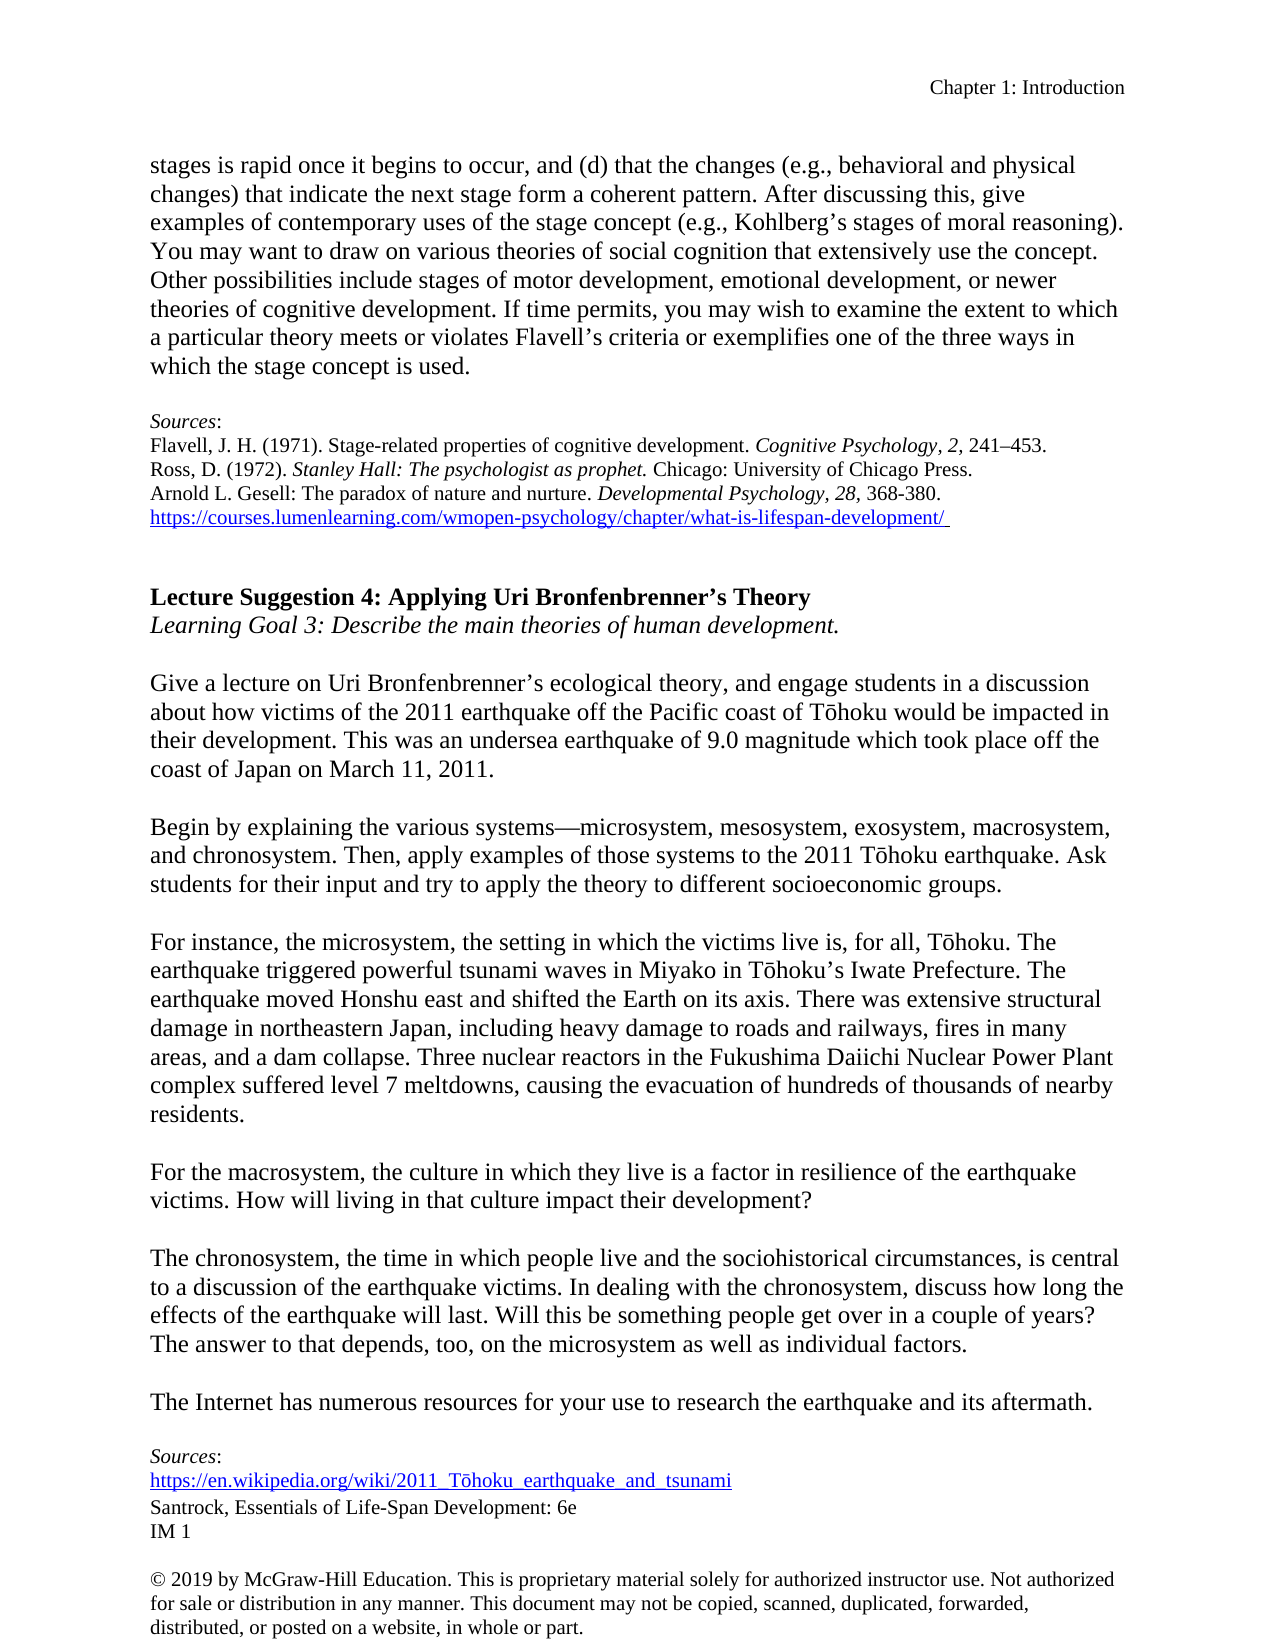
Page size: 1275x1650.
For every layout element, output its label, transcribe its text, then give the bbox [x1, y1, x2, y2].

text The Internet has numerous resources for your use to research the earthquake and its aftermath. [150, 1387, 1125, 1416]
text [150, 150, 1125, 380]
text https://en.wikipedia.org/wiki/2011_Tōhoku_earthquake_and_tsunami [150, 1468, 1125, 1492]
text For the macrosystem, the culture in which they live is a factor in resilience of the earthquake victims. How will living in that culture impact their development? [150, 1157, 1125, 1214]
text Ross, D. (1972). Stanley Hall: The psychologist as prophet. Chicago: University of Chicago Press. [150, 457, 1125, 481]
text Give a lecture on Uri Bronfenbrenner’s ecological theory, and engage students in a discussion about how victims of the 2011 earthquake off the Pacific coast of Tōhoku would be impacted in their development. This was an undersea earthquake of 9.0 magnitude which took place off the coast of Japan on March 11, 2011. [150, 668, 1125, 783]
text Lecture Suggestion 4: Applying Uri Bronfenbrenner’s Theory [150, 582, 1125, 611]
text https://courses.lumenlearning.com/wmopen-psychology/chapter/what-is-lifespan-development/ [150, 505, 1125, 529]
text Learning Goal 3: Describe the main theories of human development. [150, 611, 1125, 639]
text The chronosystem, the time in which people live and the sociohistorical circumstances, is central to a discussion of the earthquake victims. In dealing with the chronosystem, discuss how long the effects of the earthquake will last. Will this be something people get over in a couple of years? The answer to that depends, too, on the microsystem as well as individual factors. [150, 1243, 1125, 1358]
text For instance, the microsystem, the setting in which the victims live is, for all, Tōhoku. The earthquake triggered powerful tsunami waves in Miyako in Tōhoku’s Iwate Prefecture. The earthquake moved Honshu east and shifted the Earth on its axis. There was extensive structural damage in northeastern Japan, including heavy damage to roads and railways, fires in many areas, and a dam collapse. Three nuclear reactors in the Fukushima Daiichi Nuclear Power Plant complex suffered level 7 meltdowns, causing the evacuation of hundreds of thousands of nearby residents. [150, 927, 1125, 1128]
text Sources: [150, 409, 1125, 433]
text Sources: [150, 1444, 1125, 1468]
text Flavell, J. H. (1971). Stage-related properties of cognitive development. Cognitive Psychology, 2, 241–453. [150, 433, 1125, 457]
text Arnold L. Gesell: The paradox of nature and nurture. Developmental Psychology, 28, 368-380. [150, 481, 1125, 505]
text Begin by explaining the various systems—microsystem, mesosystem, exosystem, macrosystem, and chronosystem. Then, apply examples of those systems to the 2011 Tōhoku earthquake. Ask students for their input and try to apply the theory to different socioeconomic groups. [150, 812, 1125, 898]
